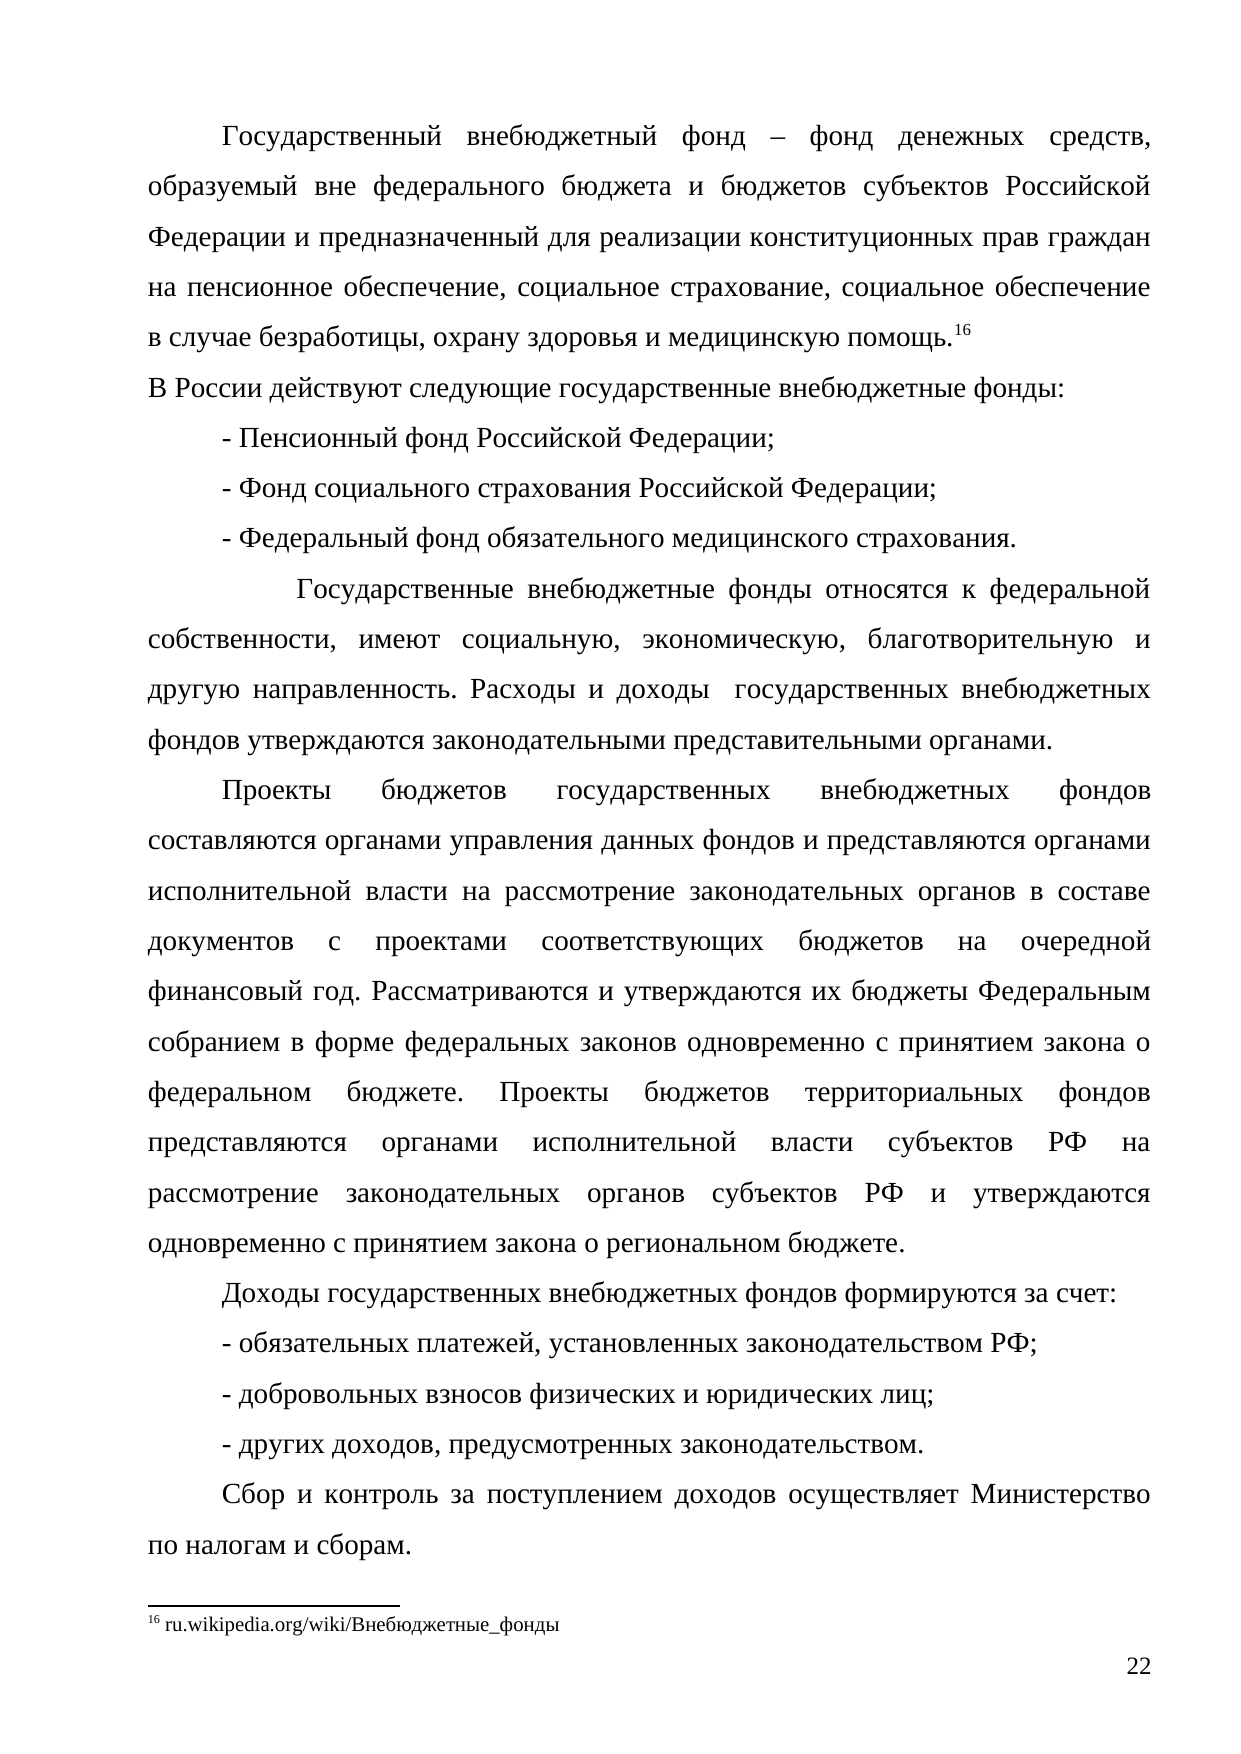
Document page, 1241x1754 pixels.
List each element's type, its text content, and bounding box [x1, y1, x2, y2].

text - обязательных платежей, установленных законодательством РФ; [148, 1326, 1152, 1359]
text - других доходов, предусмотренных законодательством. [148, 1426, 1152, 1460]
text - добровольных взносов физических и юридических лиц; [148, 1376, 1152, 1409]
text - Фонд социального страхования Российской Федерации; [148, 470, 1152, 504]
text Доходы государственных внебюджетных фондов формируются за счет: [148, 1275, 1152, 1309]
text - Пенсионный фонд Российской Федерации; [148, 420, 1152, 453]
text Государственный внебюджетный фонд – фонд денежных средств, образуемый вне федерального бюджета и бюджетов субъектов Российской Федерации и предназначенный для реализации конституционных прав граждан на пенсионное обеспечение, социальное страхование, социальное обеспечение в случае безработицы, охрану здоровья и медицинскую помощь. [148, 118, 1152, 353]
text Сбор и контроль за поступлением доходов осуществляет Министерство по налогам и сборам. [148, 1477, 1152, 1560]
text В России действуют следующие государственные внебюджетные фонды: [148, 370, 1152, 403]
text Государственные внебюджетные фонды относятся к федеральной собственности, имеют социальную, экономическую, благотворительную и другую направленность. Расходы и доходы государственных внебюджетных фондов утверждаются законодательными представительными органами. [148, 571, 1152, 755]
text - Федеральный фонд обязательного медицинского страхования. [148, 521, 1152, 554]
text Проекты бюджетов государственных внебюджетных фондов составляются органами управления данных фондов и представляются органами исполнительной власти на рассмотрение законодательных органов в составе документов с проектами соответствующих бюджетов на очередной финансовый год. Рассматриваются и утверждаются их бюджеты Федеральным собранием в форме федеральных законов одновременно с принятием закона о федеральном бюджете. Проекты бюджетов территориальных фондов представляются органами исполнительной власти субъектов РФ на рассмотрение законодательных органов субъектов РФ и утверждаются одновременно с принятием закона о региональном бюджете. [148, 772, 1152, 1258]
